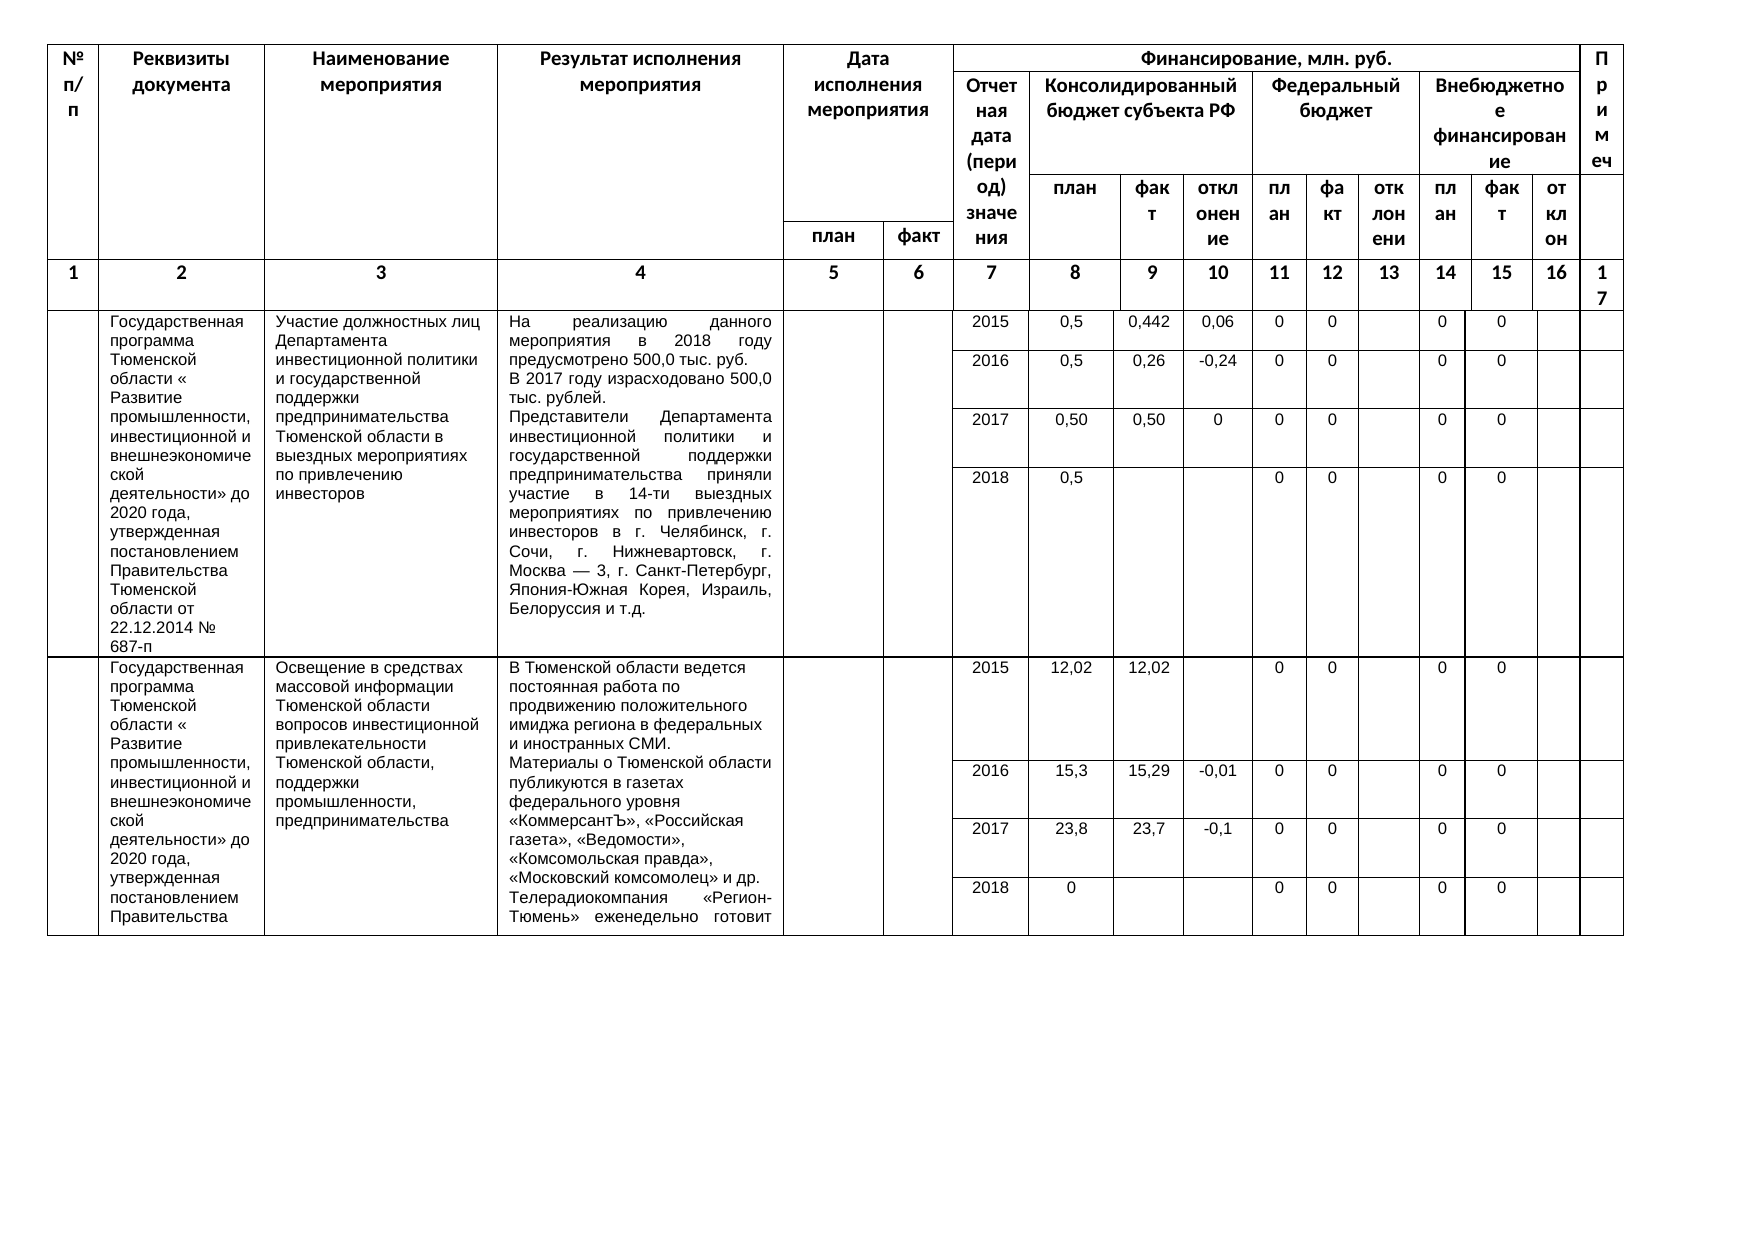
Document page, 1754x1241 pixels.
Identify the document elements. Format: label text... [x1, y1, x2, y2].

table_cell 15,29 [1114, 761, 1183, 818]
table_cell 0 [1307, 351, 1358, 408]
table_cell 0 [1420, 761, 1464, 818]
table_cell 0 [1029, 878, 1113, 935]
table_cell [1538, 819, 1579, 877]
table_cell 0 [1420, 468, 1464, 656]
table_cell 0 [1466, 468, 1537, 656]
table_cell 12,02 [1029, 658, 1113, 759]
table_cell 0 [1420, 409, 1464, 467]
table_cell 23,7 [1114, 819, 1183, 877]
table_cell факт [1307, 175, 1358, 258]
table_cell [1114, 878, 1183, 935]
table_cell план [1253, 175, 1306, 258]
table_header Примечание [1581, 45, 1623, 173]
table_header № п/п [48, 45, 98, 258]
table_cell [1359, 409, 1419, 467]
table_cell 3 [265, 260, 497, 310]
table_cell [1581, 819, 1623, 877]
table_cell 6 [884, 260, 953, 310]
table_cell 0 [1466, 311, 1537, 350]
table_cell [884, 658, 952, 935]
table_cell 2017 [953, 409, 1028, 467]
table_cell 11 [1253, 260, 1306, 310]
table_cell 0,50 [1029, 409, 1113, 467]
table_cell 15 [1472, 260, 1532, 310]
table_cell 2016 [953, 761, 1028, 818]
table_cell [1581, 409, 1623, 467]
table_cell [1538, 311, 1579, 350]
table_cell [1359, 878, 1419, 935]
table_cell 2018 [953, 468, 1028, 656]
table_cell [1359, 468, 1419, 656]
table_cell 9 [1121, 260, 1183, 310]
table_cell 0 [1253, 351, 1306, 408]
table_cell 8 [1030, 260, 1120, 310]
table_cell 0 [1253, 311, 1306, 350]
table_cell Внебюджетное финансирование [1420, 72, 1579, 173]
table_cell 16 [1533, 260, 1579, 310]
table_cell факт [1121, 175, 1183, 258]
table_cell 23,8 [1029, 819, 1113, 877]
table_cell [1581, 175, 1623, 258]
table_cell [1184, 878, 1252, 935]
table_cell -0,24 [1184, 351, 1252, 408]
table_cell [1538, 409, 1579, 467]
table_cell [1184, 468, 1252, 656]
table_cell 4 [498, 260, 783, 310]
table_cell [1359, 819, 1419, 877]
table_cell 5 [784, 260, 883, 310]
table_cell 0 [1466, 878, 1537, 935]
table_cell 0,26 [1114, 351, 1183, 408]
table_cell 0 [1420, 878, 1464, 935]
table_cell [1359, 658, 1419, 759]
table_cell [1538, 878, 1579, 935]
table_cell -0,01 [1184, 761, 1252, 818]
table_cell 0,442 [1114, 311, 1183, 350]
table_cell 0 [1307, 819, 1358, 877]
table_cell план [1030, 175, 1120, 258]
table_cell Консолидированный бюджет субъекта РФ [1030, 72, 1252, 173]
table_cell 15,3 [1029, 761, 1113, 818]
table_cell [48, 311, 98, 656]
table_cell [48, 658, 98, 935]
table_cell [1581, 311, 1623, 350]
table_cell 2016 [953, 351, 1028, 408]
table_header Финансирование, млн. руб. [954, 45, 1579, 71]
table_cell 12 [1307, 260, 1358, 310]
table_cell 2017 [953, 819, 1028, 877]
table_cell 0 [1420, 819, 1464, 877]
table_cell 0 [1307, 761, 1358, 818]
table_cell 0 [1253, 819, 1306, 877]
table_cell 0 [1253, 658, 1306, 759]
table_cell 0 [1253, 761, 1306, 818]
table_cell план [784, 222, 883, 258]
table_cell факт [884, 222, 953, 258]
table_cell 0 [1307, 878, 1358, 935]
table_cell факт [1472, 175, 1532, 258]
table_cell 0,5 [1029, 311, 1113, 350]
table_cell Участие должностных лиц Департамента инвестиционной политики и государственной поддержки предпринимательства Тюменской области в выездных мероприятиях по привлечению инвесторов [265, 311, 497, 656]
table_cell Отчетная дата (период) значения показателя [954, 72, 1029, 258]
table_cell [884, 311, 952, 656]
table_cell [1581, 351, 1623, 408]
table_cell [784, 658, 883, 935]
table_cell [1581, 658, 1623, 759]
table_cell 2018 [953, 878, 1028, 935]
table_cell Освещение в средствах массовой информации Тюменской области вопросов инвестиционной привлекательности Тюменской области, поддержки промышленности, предпринимательства [265, 658, 497, 935]
table_cell 0 [1184, 409, 1252, 467]
table_cell 0 [1307, 409, 1358, 467]
table_cell 0 [1466, 658, 1537, 759]
table_cell 0 [1466, 761, 1537, 818]
table_cell 0 [1466, 351, 1537, 408]
table_cell [1114, 468, 1183, 656]
table_cell -0,1 [1184, 819, 1252, 877]
table_cell [1184, 658, 1252, 759]
table_cell 1 [48, 260, 98, 310]
table_cell [1538, 468, 1579, 656]
table_cell 0,06 [1184, 311, 1252, 350]
table_header Дата исполнения мероприятия [784, 45, 953, 221]
table_cell 0 [1253, 409, 1306, 467]
table_cell На реализацию данного мероприятия в 2018 году предусмотрено 500,0 тыс. руб. В 2017 году израсходовано 500,0 тыс. рублей. Представители Департамента инвестиционной политики и государственной поддержки предпринимательства приняли участие в 14-ти выездных мероприятиях по привлечению инвесторов в г. Челябинск, г. Сочи, г. Нижневартовск, г. Москва — 3, г. Санкт-Петербург, Япония-Южная Корея, Израиль, Белоруссия и т.д. [498, 311, 783, 656]
table_cell [1581, 761, 1623, 818]
table_cell 0 [1307, 468, 1358, 656]
table_cell [1538, 351, 1579, 408]
table_cell 0 [1253, 878, 1306, 935]
table_cell [1581, 468, 1623, 656]
table_cell [1359, 311, 1419, 350]
table_header Наименование мероприятия [265, 45, 497, 258]
table_header Реквизиты документа [99, 45, 264, 258]
table_header Результат исполнения мероприятия [498, 45, 783, 258]
table_cell [1538, 761, 1579, 818]
table_cell 17 [1581, 260, 1623, 310]
table_cell [1581, 878, 1623, 935]
table_cell [1359, 351, 1419, 408]
table_cell 0,50 [1114, 409, 1183, 467]
table_cell 2 [99, 260, 264, 310]
table_cell [1538, 658, 1579, 759]
table_cell [784, 311, 883, 656]
table_cell план [1420, 175, 1471, 258]
table_cell Федеральный бюджет [1253, 72, 1419, 173]
table_cell 0 [1253, 468, 1306, 656]
table_cell 0,5 [1029, 468, 1113, 656]
table_cell 0 [1466, 819, 1537, 877]
table_cell 7 [954, 260, 1029, 310]
table_cell 0 [1307, 311, 1358, 350]
table_cell отклонение [1359, 175, 1419, 258]
table_cell 2015 [953, 658, 1028, 759]
table_cell 2015 [953, 311, 1028, 350]
table_cell 0 [1466, 409, 1537, 467]
table_cell 0 [1420, 658, 1464, 759]
table_cell 0 [1420, 351, 1464, 408]
table_cell В Тюменской области ведется постоянная работа по продвижению положительного имиджа региона в федеральных и иностранных СМИ. Материалы о Тюменской области публикуются в газетах федерального уровня «КоммерсантЪ», «Российская газета», «Ведомости», «Комсомольская правда», «Московский комсомолец» и др. Телерадиокомпания «Регион-Тюмень» еженедельно готовит выпуски тюменских новостей на федеральном канале «РОССИЯ 24». Основа выпуска - наиболее интересные события в Тюменской области за неделю, в основном - политика и экономика. Транслируется на всю зону вещания федерального канала «РОССИЯ 24» по сетке ВГТРК по четырем российским дублям в зависимости от часовых поясов, плюс дубль европейский. Создана страница департамента в социальных сетях (Facebook, twitter, vkontakte, Instagram). [498, 658, 783, 935]
table_cell 0 [1307, 658, 1358, 759]
table_cell 0 [1420, 311, 1464, 350]
table_cell отклонение [1533, 175, 1579, 258]
table_cell 14 [1420, 260, 1471, 310]
table_cell отклонение [1184, 175, 1252, 258]
table_cell 13 [1359, 260, 1419, 310]
table_cell 10 [1184, 260, 1252, 310]
table_cell 0,5 [1029, 351, 1113, 408]
table_cell [1359, 761, 1419, 818]
table_cell 12,02 [1114, 658, 1183, 759]
